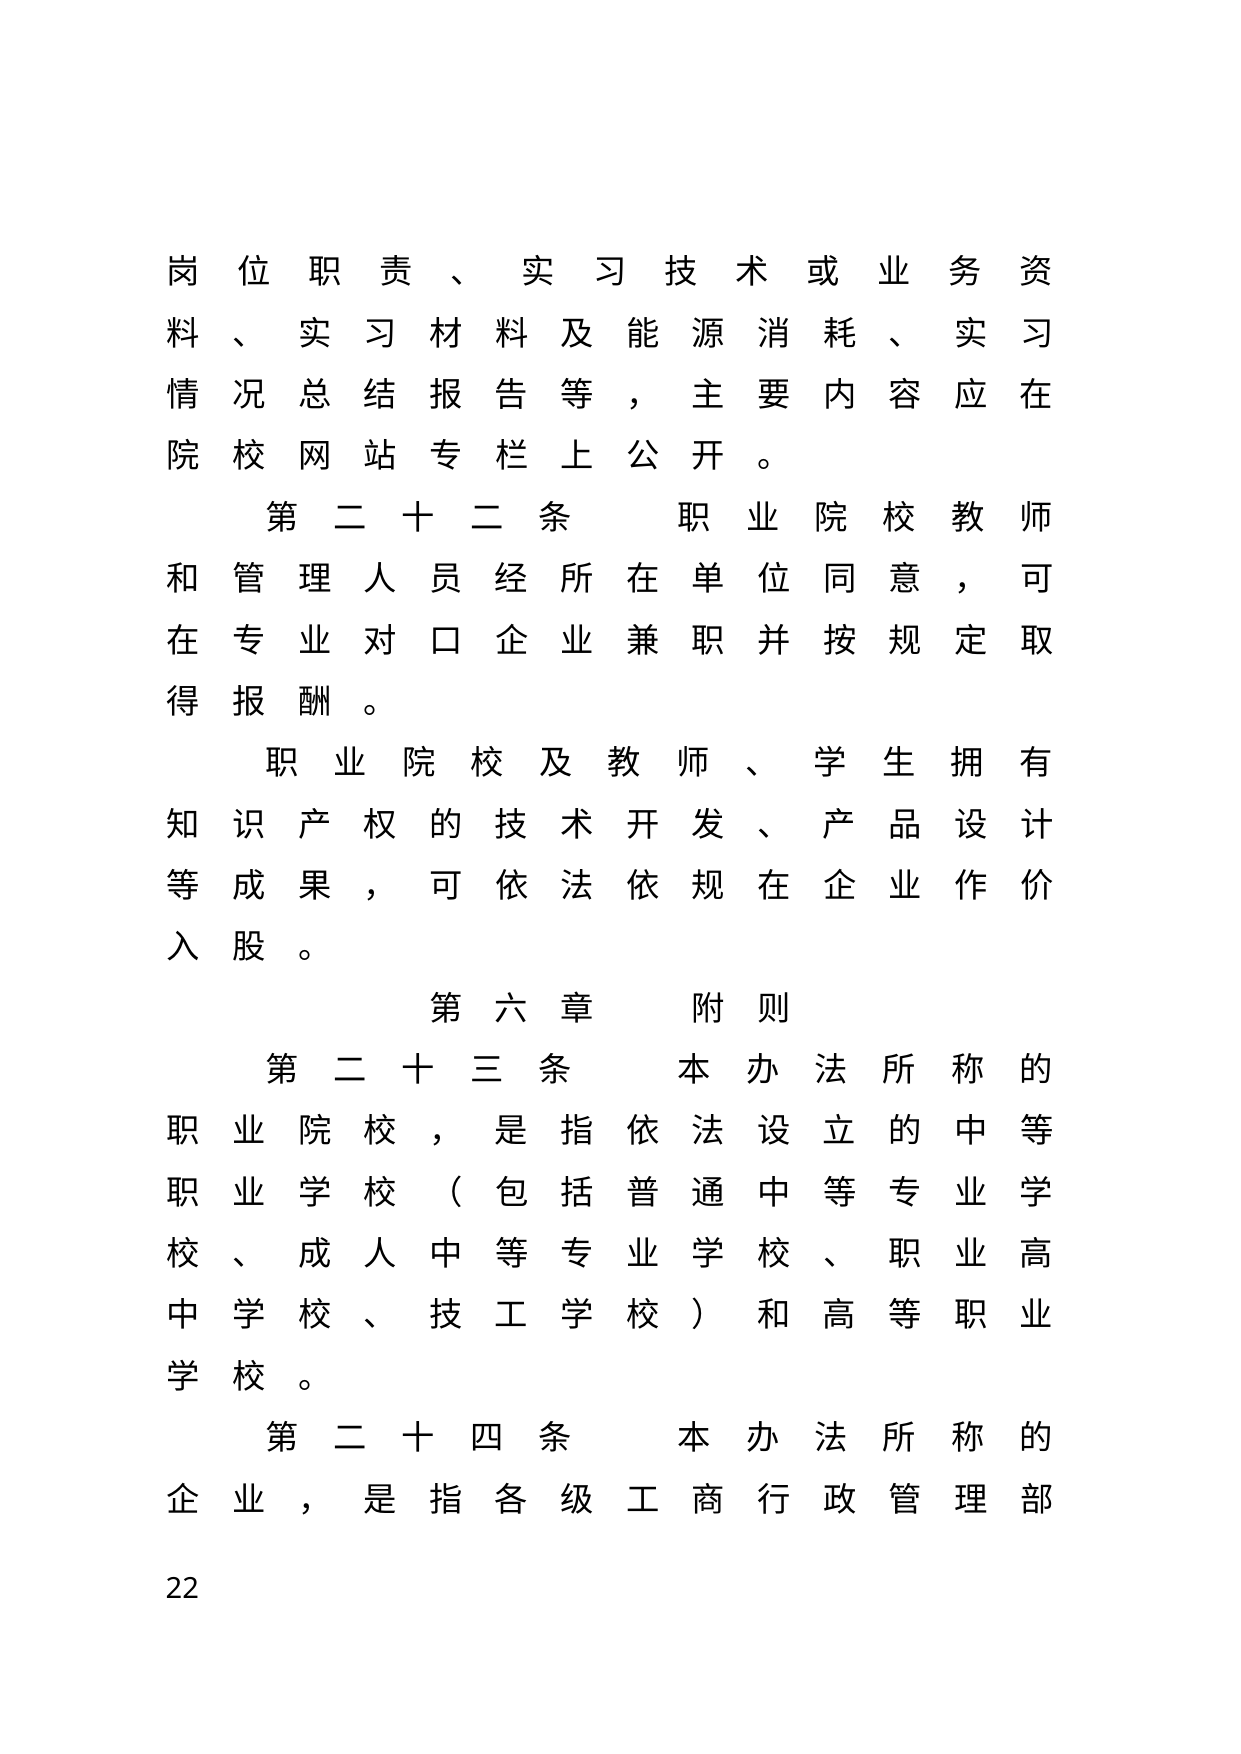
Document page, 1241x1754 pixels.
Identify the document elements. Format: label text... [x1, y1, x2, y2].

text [167, 239, 1085, 484]
text 第二十三条 本办法所称的职业院校，是指依法设立的中等职业学校（包括普通中等专业学校、成人中等专业学校、职业高中学校、技工学校）和高等职业学校。 [167, 1036, 1085, 1404]
text 第二十二条 职业院校教师和管理人员经所在单位同意，可在专业对口企业兼职并按规定取得报酬。 [167, 484, 1085, 729]
text 职业院校及教师、学生拥有知识产权的技术开发、产品设计等成果，可依法依规在企业作价入股。 [167, 729, 1085, 975]
text 第六章 附则 [167, 975, 1085, 1036]
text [167, 1404, 1085, 1527]
